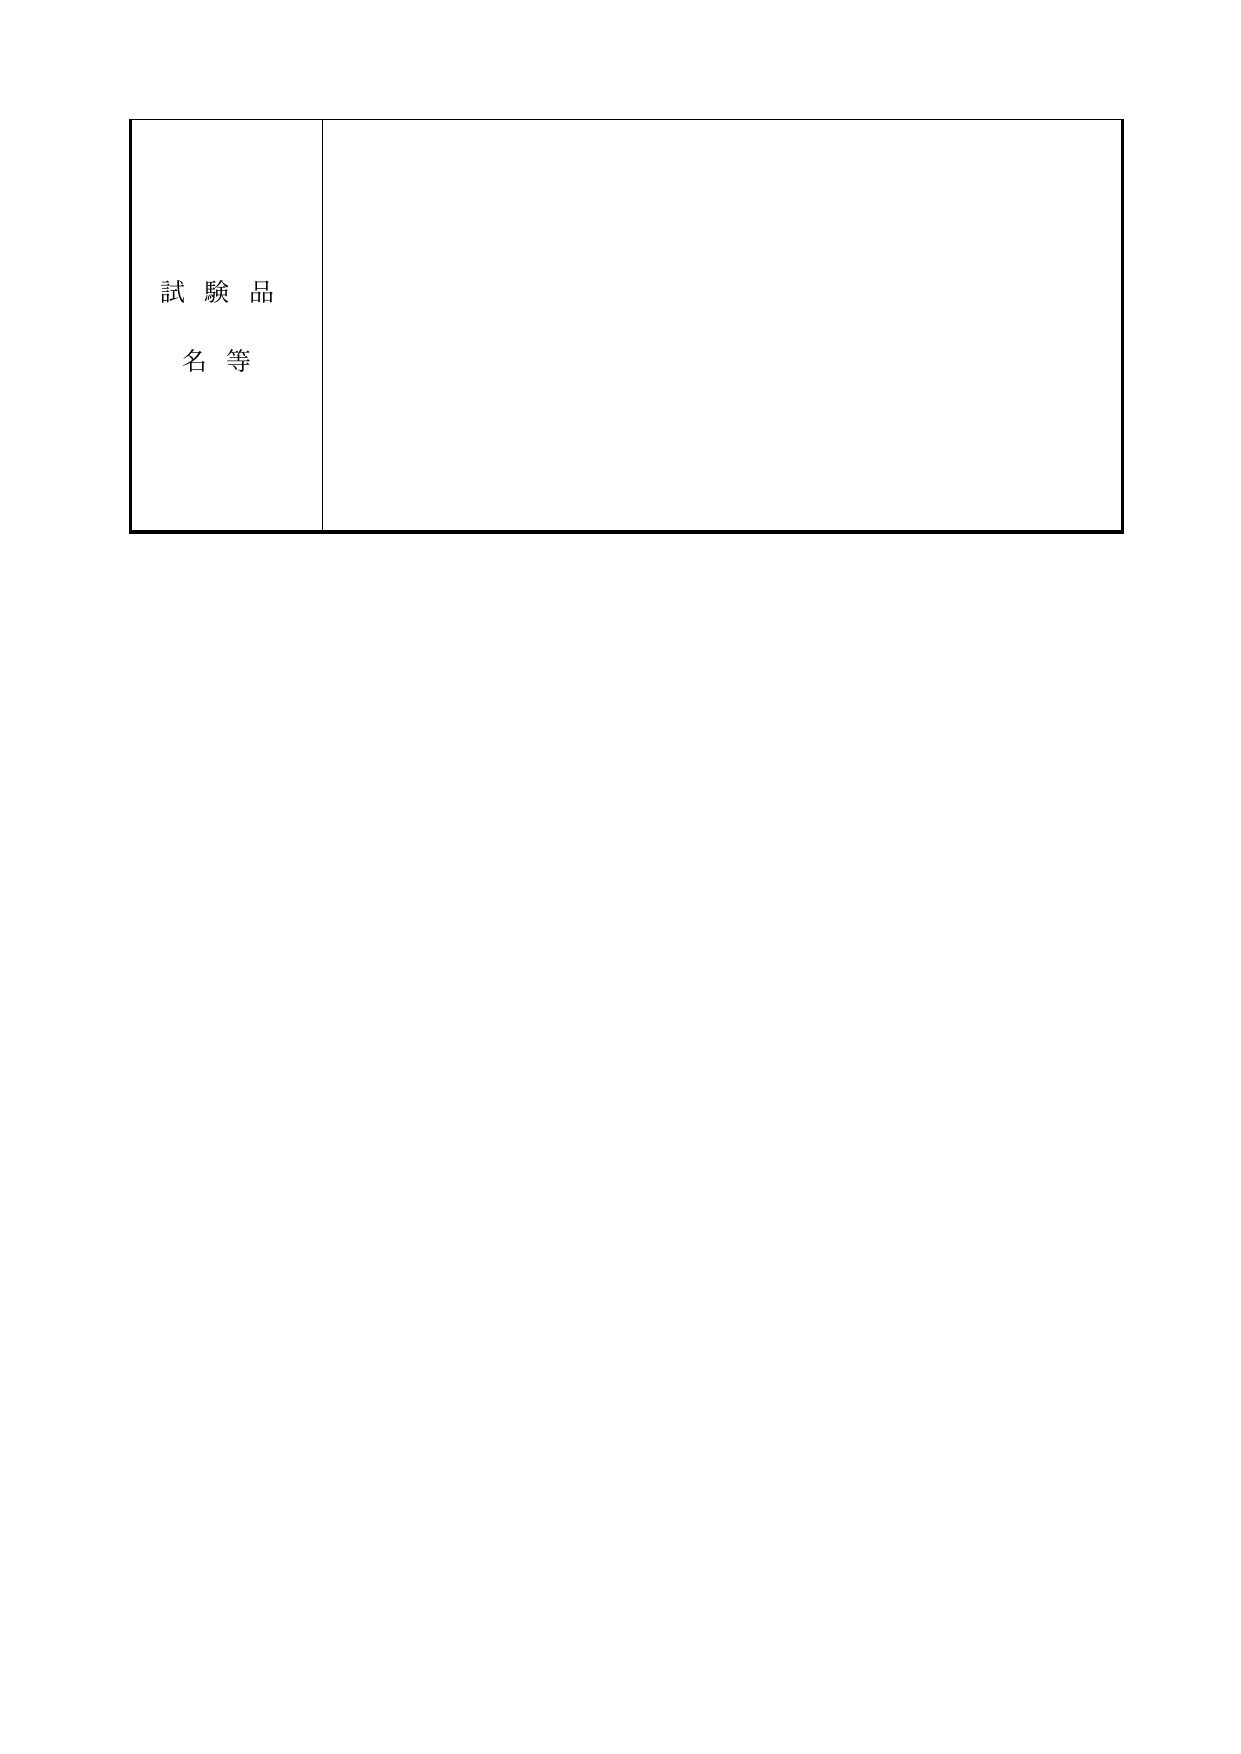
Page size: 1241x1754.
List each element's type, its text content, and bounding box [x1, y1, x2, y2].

table_cell [323, 120, 1121, 530]
table_cell 試験品名等 [132, 120, 322, 530]
